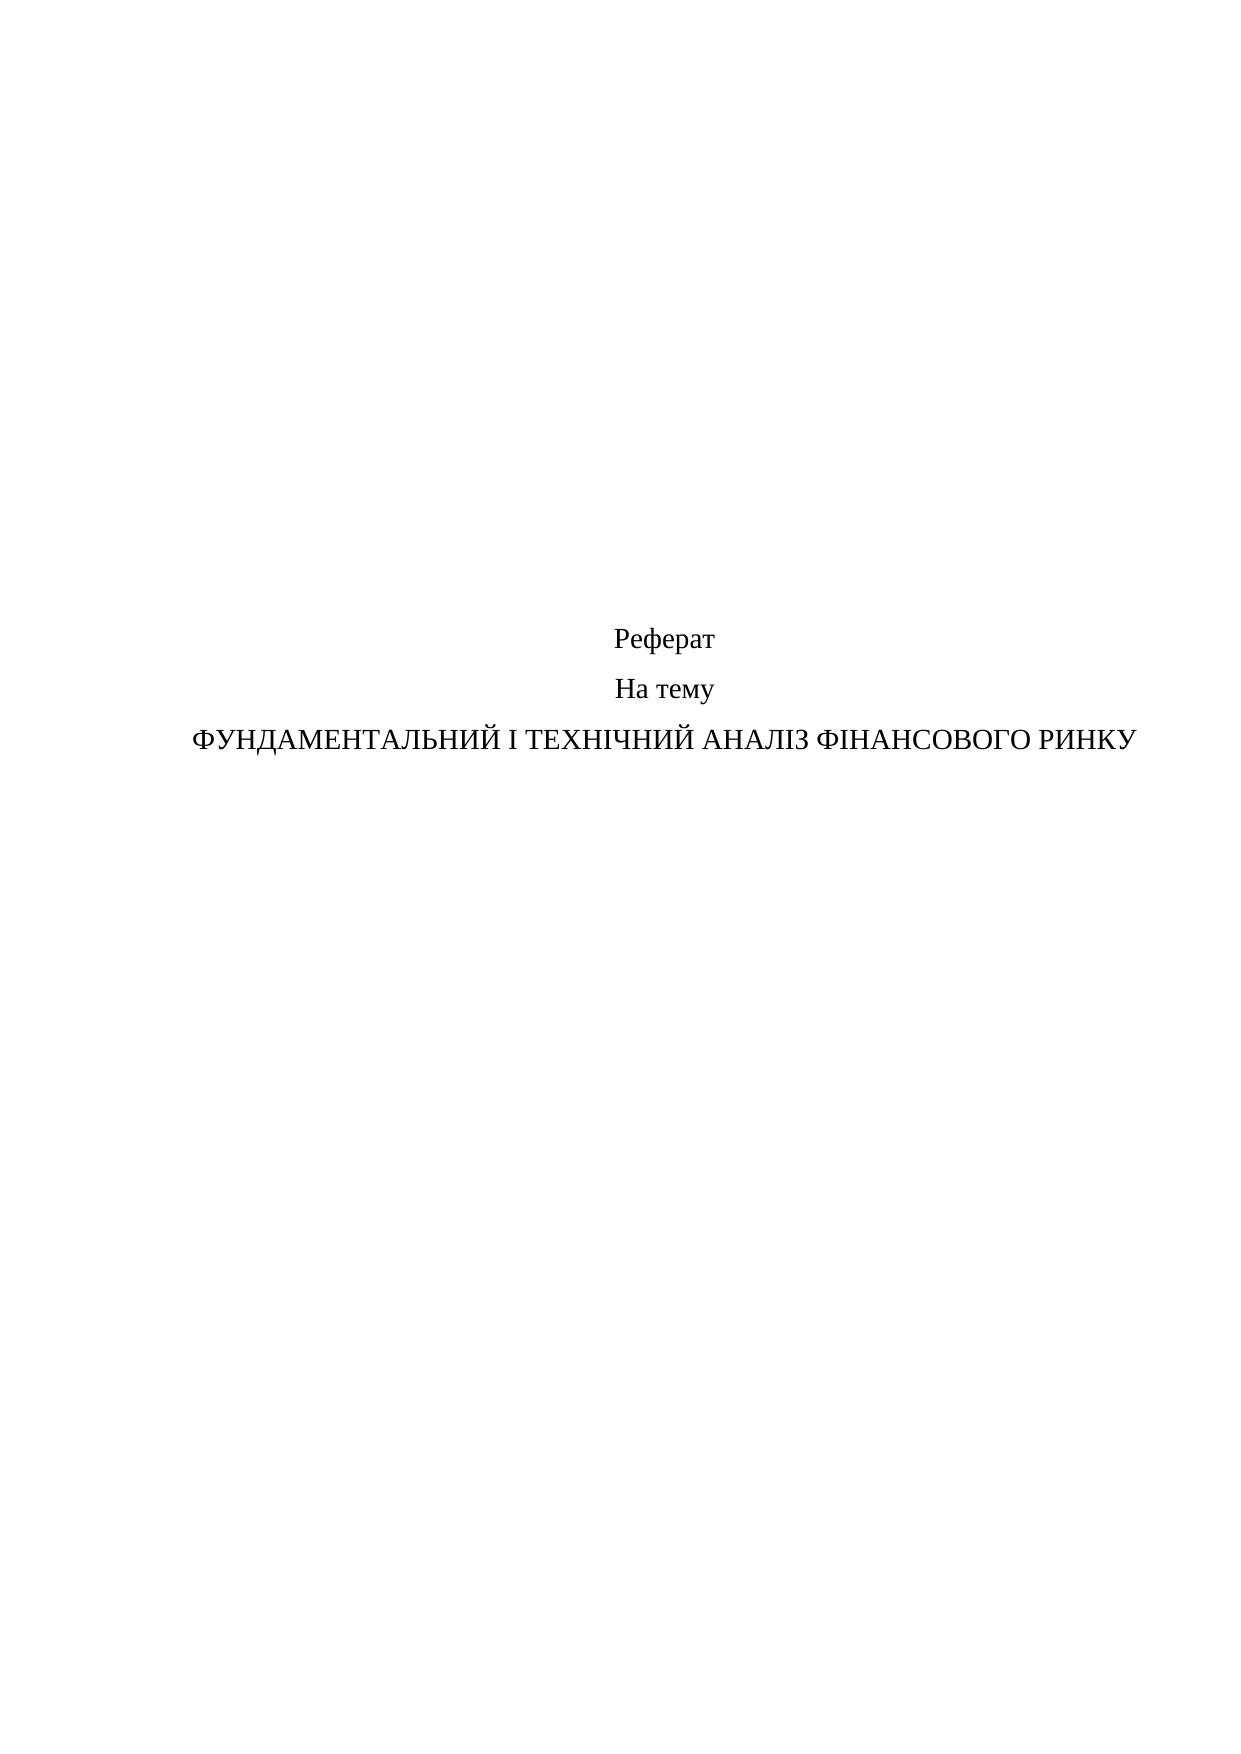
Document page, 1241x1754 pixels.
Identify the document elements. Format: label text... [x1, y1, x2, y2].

text Реферат [177, 621, 1152, 655]
text На тему [177, 672, 1152, 705]
text ФУНДАМЕНТАЛЬНИЙ І ТЕХНІЧНИЙ АНАЛІЗ ФІНАНСОВОГО РИНКУ [177, 722, 1152, 755]
